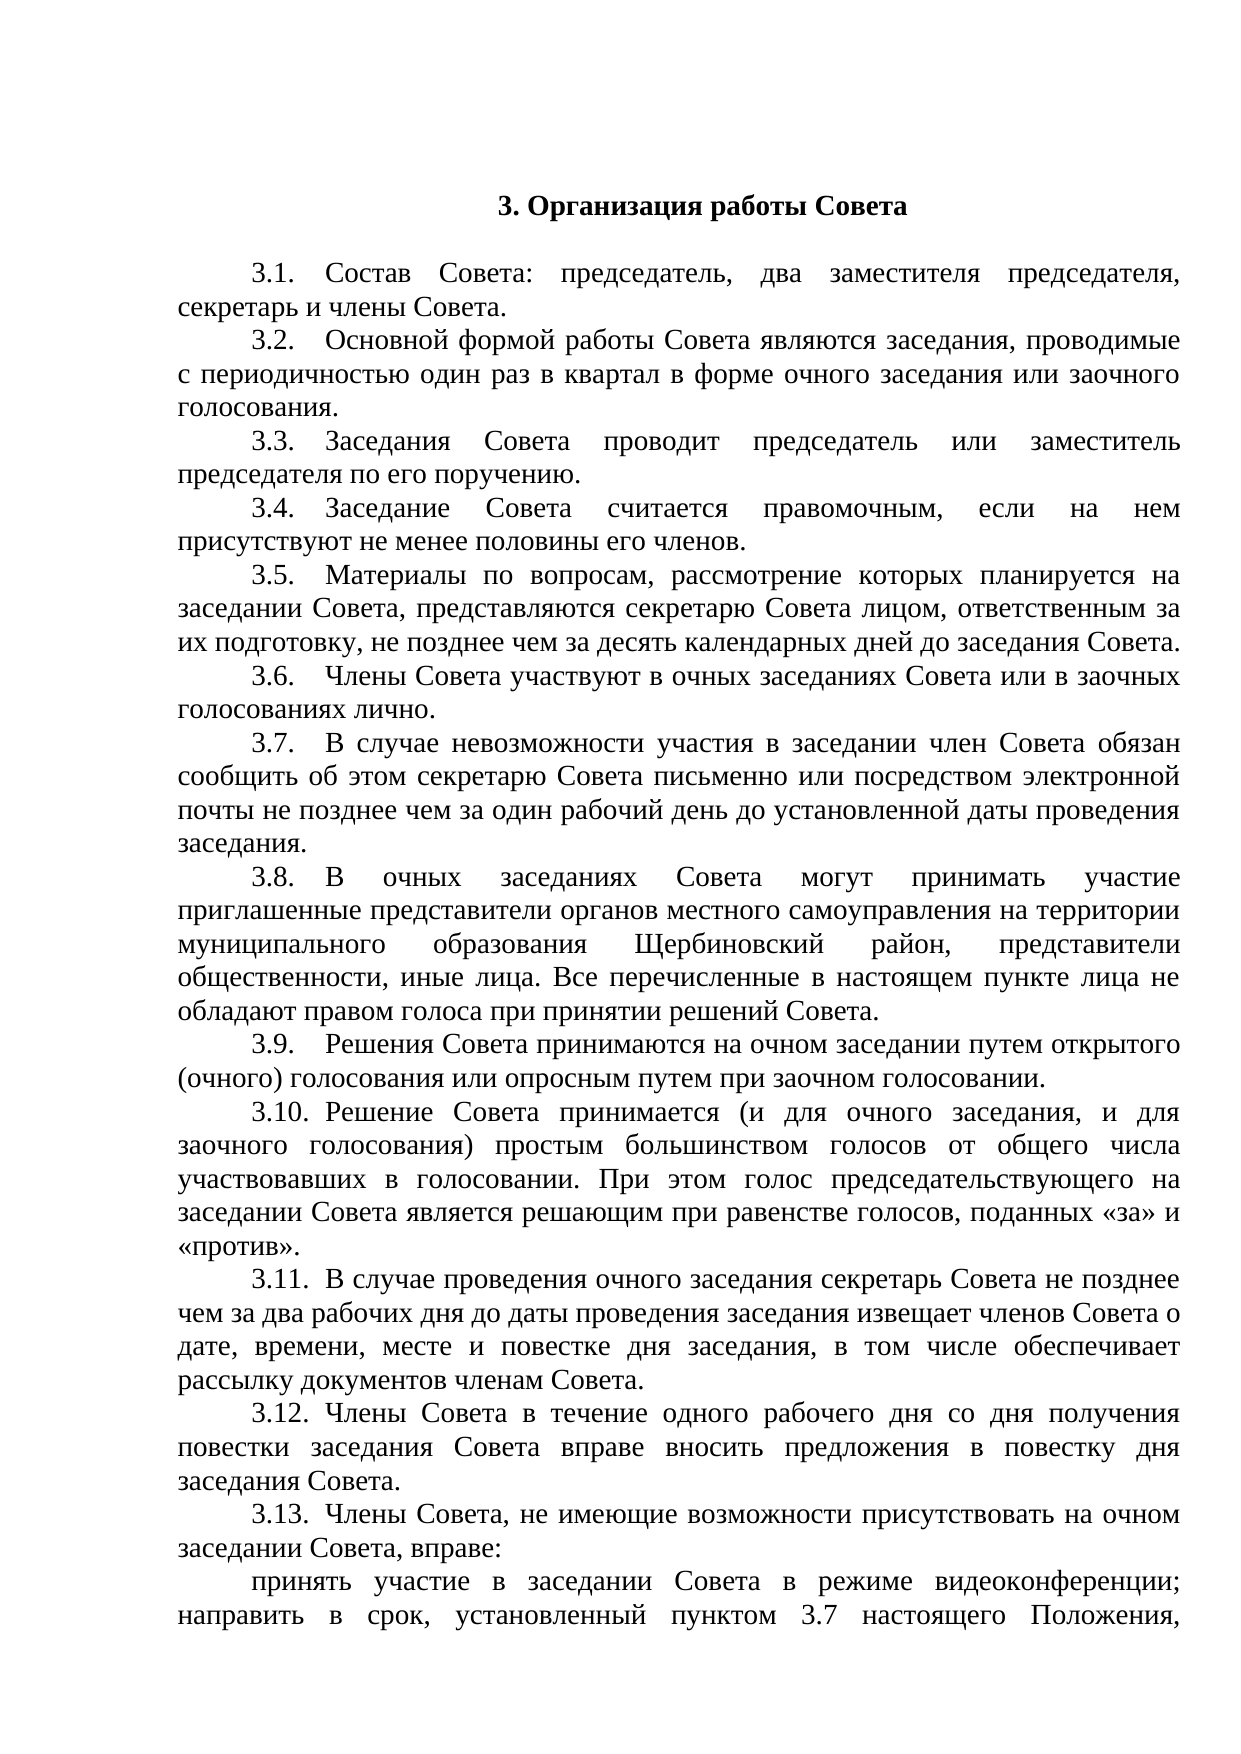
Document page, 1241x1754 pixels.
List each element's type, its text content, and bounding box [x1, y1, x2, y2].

text 3.5. Материалы по вопросам, рассмотрение которых планируется на заседании Совета, представляются секретарю Совета лицом, ответственным за их подготовку, не позднее чем за десять календарных дней до заседания Совета. [177, 557, 1181, 658]
text 3.13. Члены Совета, не имеющие возможности присутствовать на очном заседании Совета, вправе: [177, 1496, 1181, 1563]
text 3.9. Решения Совета принимаются на очном заседании путем открытого (очного) голосования или опросным путем при заочном голосовании. [177, 1027, 1181, 1094]
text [177, 1563, 1181, 1630]
text 3.12. Члены Совета в течение одного рабочего дня со дня получения повестки заседания Совета вправе вносить предложения в повестку дня заседания Совета. [177, 1396, 1181, 1496]
text 3.11. В случае проведения очного заседания секретарь Совета не позднее чем за два рабочих дня до даты проведения заседания извещает членов Совета о дате, времени, месте и повестке дня заседания, в том числе обеспечивает рассылку документов членам Совета. [177, 1261, 1181, 1396]
text 3.3. Заседания Совета проводит председатель или заместитель председателя по его поручению. [177, 423, 1181, 490]
text 3.6. Члены Совета участвуют в очных заседаниях Совета или в заочных голосованиях лично. [177, 658, 1181, 725]
text 3.1. Состав Совета: председатель, два заместителя председателя, секретарь и члены Совета. [177, 255, 1181, 322]
text 3.8. В очных заседаниях Совета могут принимать участие приглашенные представители органов местного самоуправления на территории муниципального образования Щербиновский район, представители общественности, иные лица. Все перечисленные в настоящем пункте лица не обладают правом голоса при принятии решений Совета. [177, 859, 1181, 1027]
text 3.7. В случае невозможности участия в заседании член Совета обязан сообщить об этом секретарю Совета письменно или посредством электронной почты не позднее чем за один рабочий день до установленной даты проведения заседания. [177, 725, 1181, 859]
text 3.4. Заседание Совета считается правомочным, если на нем присутствуют не менее половины его членов. [177, 490, 1181, 557]
text 3.10. Решение Совета принимается (и для очного заседания, и для заочного голосования) простым большинством голосов от общего числа участвовавших в голосовании. При этом голос председательствующего на заседании Совета является решающим при равенстве голосов, поданных «за» и «против». [177, 1094, 1181, 1261]
text 3.2. Основной формой работы Совета являются заседания, проводимые с периодичностью один раз в квартал в форме очного заседания или заочного голосования. [177, 322, 1181, 423]
subtitle 3. Организация работы Совета [224, 188, 1181, 222]
